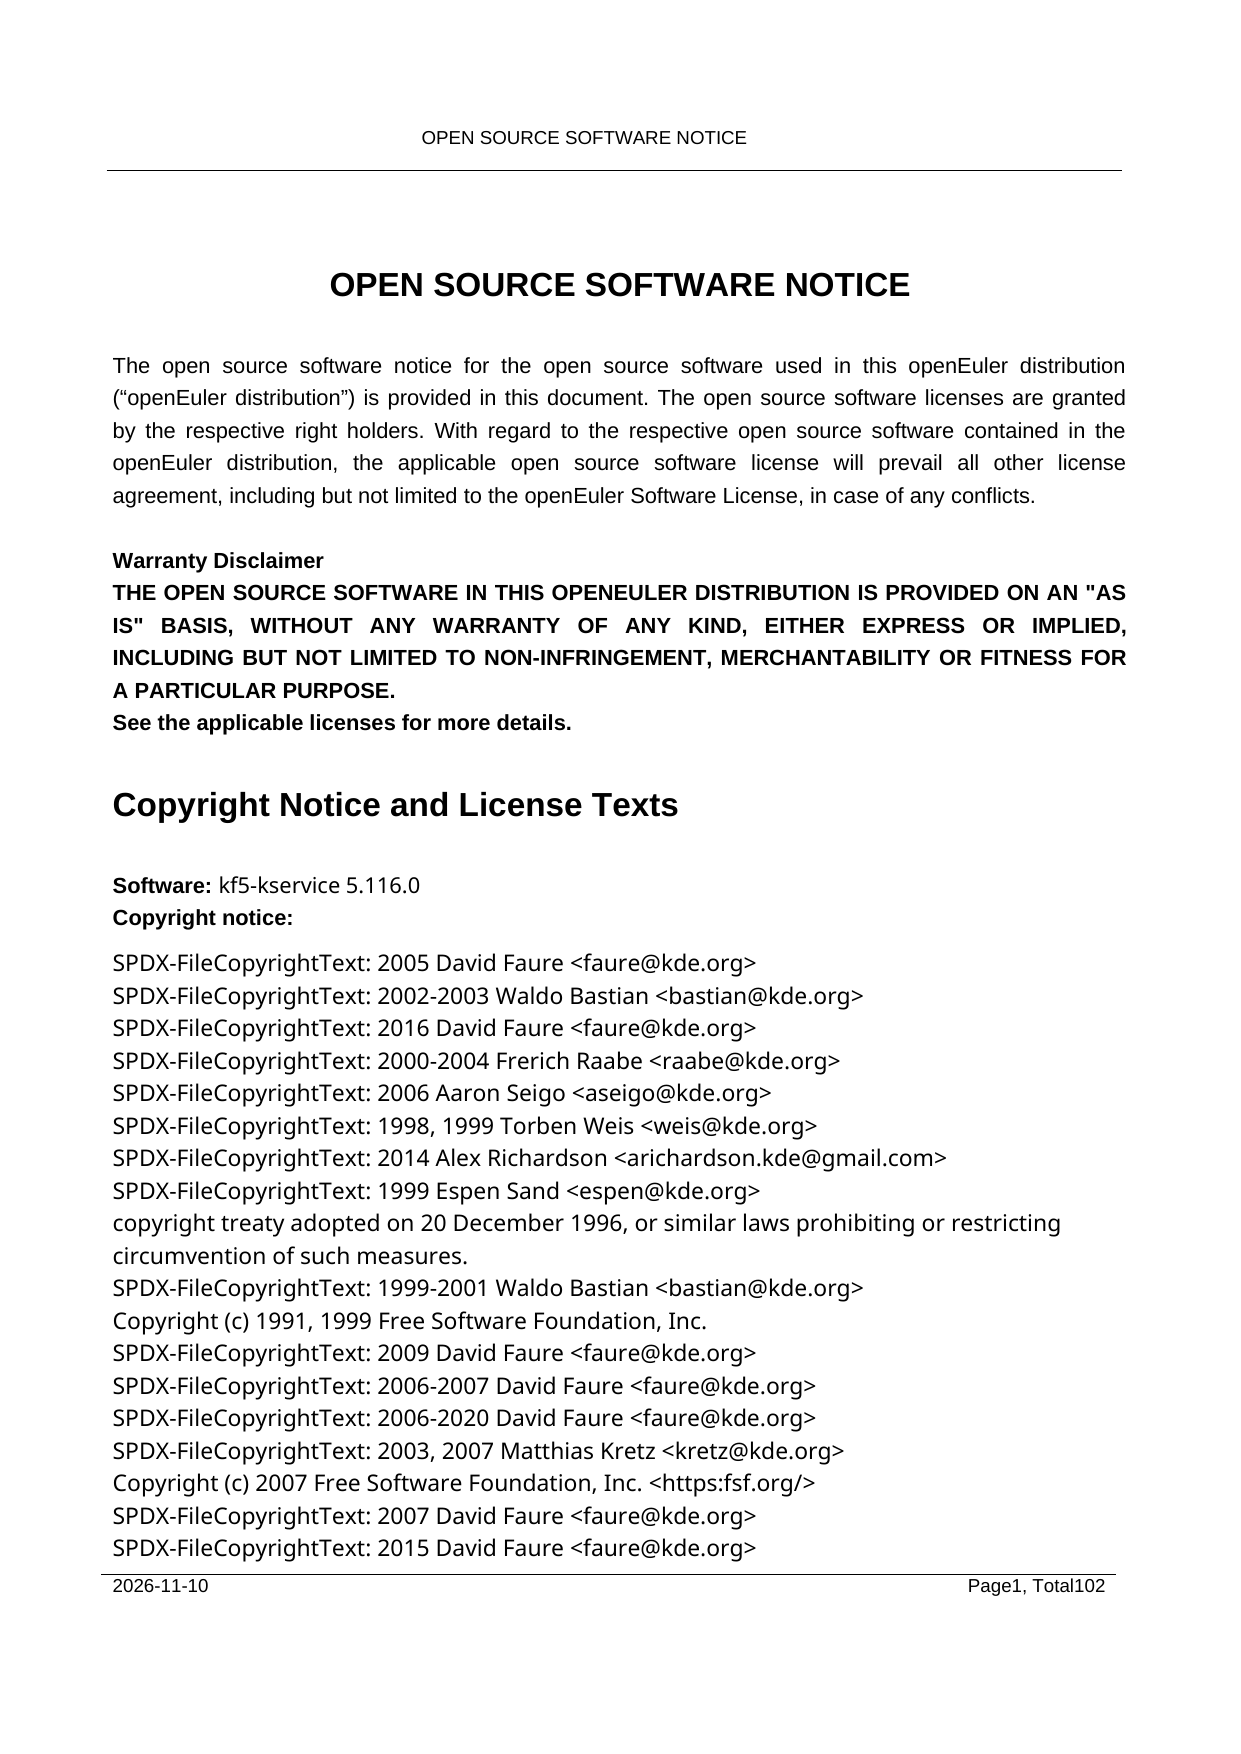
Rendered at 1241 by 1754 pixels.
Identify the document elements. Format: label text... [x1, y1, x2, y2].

text OPEN SOURCE SOFTWARE NOTICE [112, 251, 1128, 316]
title Software: kf5-kservice 5.116.0 [112, 869, 1128, 901]
text Copyright notice: [112, 901, 1128, 934]
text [112, 947, 1128, 1564]
text The open source software notice for the open source software used in this openEuler distribution (“openEuler distribution”) is provided in this document. The open source software licenses are granted by the respective right holders. With regard to the respective open source software contained in the openEuler distribution, the applicable open source software license will prevail all other license agreement, including but not limited to the openEuler Software License, in case of any conflicts. [112, 349, 1128, 511]
text THE OPEN SOURCE SOFTWARE IN THIS OPENEULER DISTRIBUTION IS PROVIDED ON AN "AS IS" BASIS, WITHOUT ANY WARRANTY OF ANY KIND, EITHER EXPRESS OR IMPLIED, INCLUDING BUT NOT LIMITED TO NON-INFRINGEMENT, MERCHANTABILITY OR FITNESS FOR A PARTICULAR PURPOSE. See the applicable licenses for more details. [112, 576, 1128, 739]
text Copyright Notice and License Texts [112, 771, 1128, 836]
text Warranty Disclaimer [112, 544, 1128, 576]
